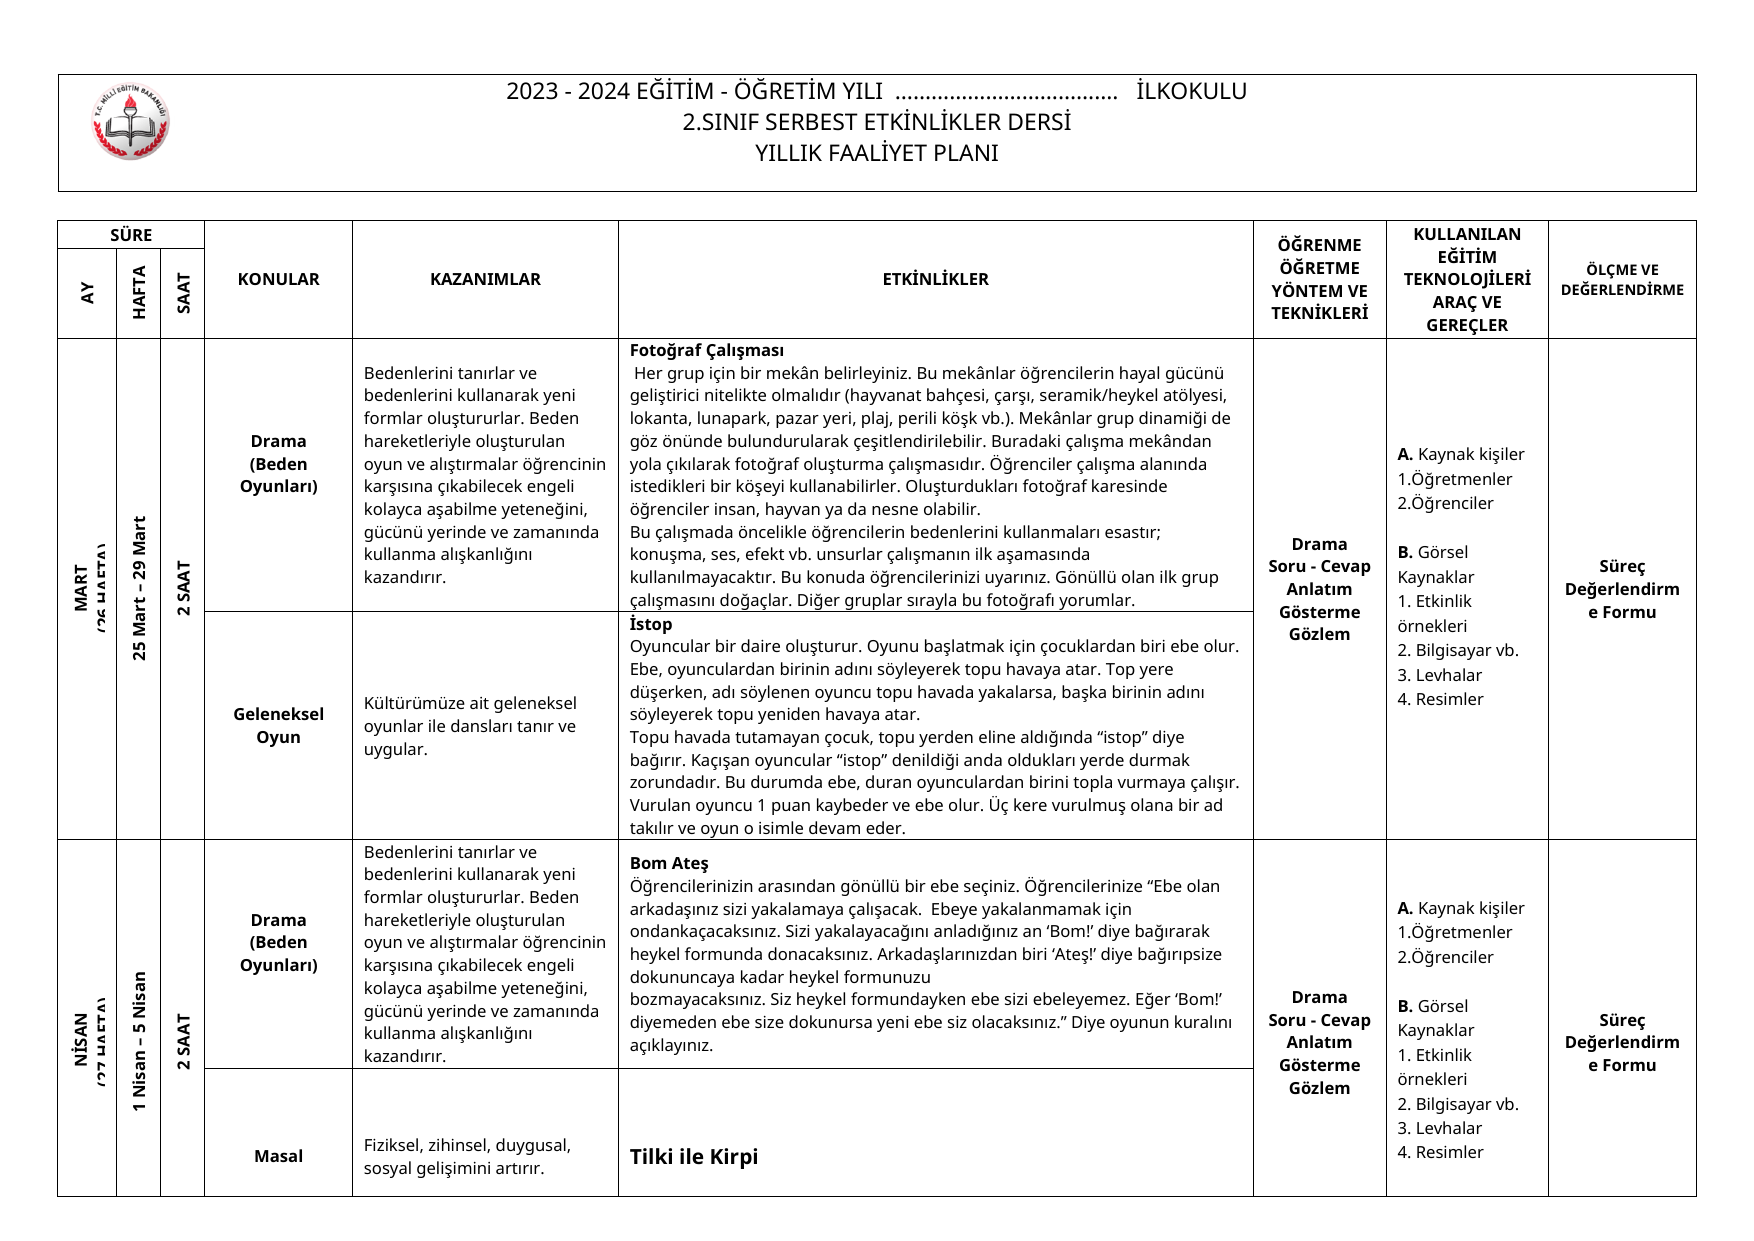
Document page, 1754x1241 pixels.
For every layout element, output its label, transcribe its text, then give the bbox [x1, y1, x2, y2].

table_cell 2 SAAT [161, 840, 204, 1196]
table_cell Geleneksel Oyun [205, 612, 352, 839]
table_cell Bedenlerini tanırlar ve bedenlerini kullanarak yeni formlar oluştururlar. Beden hareketleriyle oluşturulan oyun ve alıştırmalar öğrencinin karşısına çıkabilecek engeli kolayca aşabilme yeteneğini, gücünü yerinde ve zamanında kullanma alışkanlığını kazandırır. [353, 840, 618, 1067]
table_cell MART (26.HAFTA) [58, 339, 116, 839]
table_header KAZANIMLAR [353, 221, 618, 338]
table_cell Fiziksel, zihinsel, duygusal, sosyal gelişimini artırır. [353, 1069, 618, 1196]
table_cell Fotoğraf Çalışması Her grup için bir mekân belirleyiniz. Bu mekânlar öğrencilerin hayal gücünü geliştirici nitelikte olmalıdır (hayvanat bahçesi, çarşı, seramik/heykel atölyesi, lokanta, lunapark, pazar yeri, plaj, perili köşk vb.). Mekânlar grup dinamiği de göz önünde bulundurularak çeşitlendirilebilir. Buradaki çalışma mekândan yola çıkılarak fotoğraf oluşturma çalışmasıdır. Öğrenciler çalışma alanında istedikleri bir köşeyi kullanabilirler. Oluşturdukları fotoğraf karesinde öğrenciler insan, hayvan ya da nesne olabilir. Bu çalışmada öncelikle öğrencilerin bedenlerini kullanmaları esastır; konuşma, ses, efekt vb. unsurlar çalışmanın ilk aşamasında kullanılmayacaktır. Bu konuda öğrencilerinizi uyarınız. Gönüllü olan ilk grup çalışmasını doğaçlar. Diğer gruplar sırayla bu fotoğrafı yorumlar. [619, 339, 1253, 611]
table_header KONULAR [205, 221, 352, 338]
table_cell Drama (Beden Oyunları) [205, 339, 352, 611]
table_cell İstop Oyuncular bir daire oluşturur. Oyunu başlatmak için çocuklardan biri ebe olur. Ebe, oyunculardan birinin adını söyleyerek topu havaya atar. Top yere düşerken, adı söylenen oyuncu topu havada yakalarsa, başka birinin adını söyleyerek topu yeniden havaya atar. Topu havada tutamayan çocuk, topu yerden eline aldığında “istop” diye bağırır. Kaçışan oyuncular “istop” denildiği anda oldukları yerde durmak zorundadır. Bu durumda ebe, duran oyunculardan birini topla vurmaya çalışır. Vurulan oyuncu 1 puan kaybeder ve ebe olur. Üç kere vurulmuş olana bir ad takılır ve oyun o isimle devam eder. [619, 612, 1253, 839]
table_cell Drama Soru - Cevap Anlatım Gösterme Gözlem [1254, 339, 1386, 839]
table_cell NİSAN (27.HAFTA) [58, 840, 116, 1196]
table_cell HAFTA [117, 249, 160, 338]
table_cell SAAT [161, 249, 204, 338]
table_cell 1 Nisan – 5 Nisan [117, 840, 160, 1196]
table_cell Süreç Değerlendirme Formu [1549, 339, 1696, 839]
table_cell Süreç Değerlendirme Formu [1549, 840, 1696, 1196]
table_cell A. Kaynak kişiler 1.Öğretmenler 2.Öğrenciler B. Görsel Kaynaklar 1. Etkinlik örnekleri 2. Bilgisayar vb. 3. Levhalar 4. Resimler [1387, 339, 1548, 839]
table_header ETKİNLİKLER [619, 221, 1253, 338]
table_header SÜRE [58, 221, 204, 248]
table_cell Bom Ateş Öğrencilerinizin arasından gönüllü bir ebe seçiniz. Öğrencilerinize “Ebe olan arkadaşınız sizi yakalamaya çalışacak. Ebeye yakalanmamak için ondankaçacaksınız. Sizi yakalayacağını anladığınız an ‘Bom!’ diye bağırarak heykel formunda donacaksınız. Arkadaşlarınızdan biri ‘Ateş!’ diye bağırıpsize dokununcaya kadar heykel formunuzu bozmayacaksınız. Siz heykel formundayken ebe sizi ebeleyemez. Eğer ‘Bom!’ diyemeden ebe size dokunursa yeni ebe siz olacaksınız.” Diye oyunun kuralını açıklayınız. [619, 840, 1253, 1067]
table_cell Drama (Beden Oyunları) [205, 840, 352, 1067]
table_cell Masal [205, 1069, 352, 1196]
table_cell Bedenlerini tanırlar ve bedenlerini kullanarak yeni formlar oluştururlar. Beden hareketleriyle oluşturulan oyun ve alıştırmalar öğrencinin karşısına çıkabilecek engeli kolayca aşabilme yeteneğini, gücünü yerinde ve zamanında kullanma alışkanlığını kazandırır. [353, 339, 618, 611]
table_cell 2 SAAT [161, 339, 204, 839]
table_cell Drama Soru - Cevap Anlatım Gösterme Gözlem [1254, 840, 1386, 1196]
table_cell Kültürümüze ait geleneksel oyunlar ile dansları tanır ve uygular. [353, 612, 618, 839]
table_cell A. Kaynak kişiler 1.Öğretmenler 2.Öğrenciler B. Görsel Kaynaklar 1. Etkinlik örnekleri 2. Bilgisayar vb. 3. Levhalar 4. Resimler [1387, 840, 1548, 1196]
picture [85, 77, 175, 167]
table_header ÖLÇME VE DEĞERLENDİRME [1549, 221, 1696, 338]
table_cell AY [58, 249, 116, 338]
table_header ÖĞRENME ÖĞRETME YÖNTEM VE TEKNİKLERİ [1254, 221, 1386, 338]
table_cell 25 Mart – 29 Mart [117, 339, 160, 839]
table_header KULLANILAN EĞİTİM TEKNOLOJİLERİ ARAÇ VE GEREÇLER [1387, 221, 1548, 338]
table_cell Tilki ile Kirpi [619, 1069, 1253, 1196]
